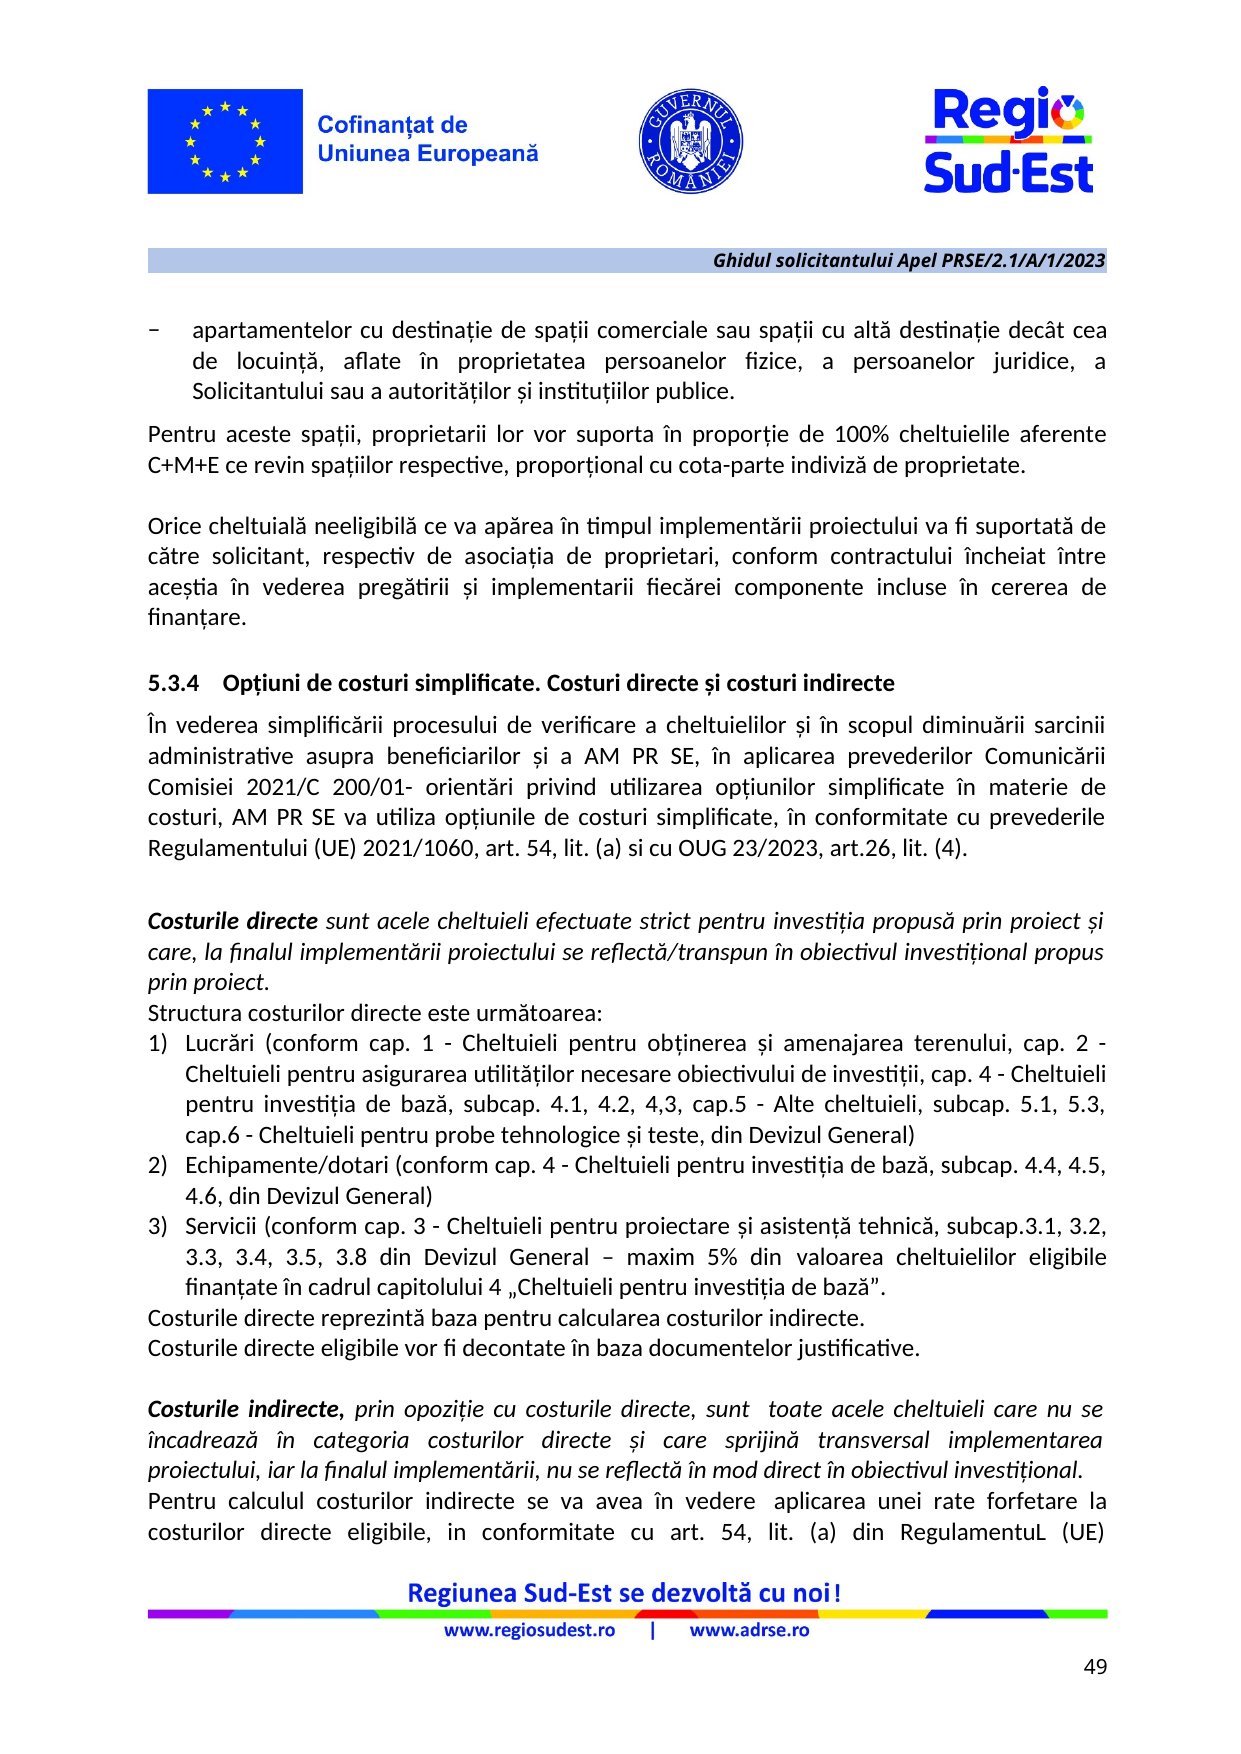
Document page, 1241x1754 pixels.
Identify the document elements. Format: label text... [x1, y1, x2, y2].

list Costurile indirecte, prin opoziție cu costurile directe, sunt toate acele cheltuieli care nu se încadrează în categoria costurilor directe și care sprijină transversal implementarea proiectului, iar la finalul implementării, nu se reflectă în mod direct în obiectivul investițional. [148, 1394, 1107, 1485]
list Costurile directe sunt acele cheltuieli efectuate strict pentru investiția propusă prin proiect și care, la finalul implementării proiectului se reflectă/transpun în obiectivul investițional propus prin proiect. [148, 905, 1107, 997]
text Costurile directe reprezintă baza pentru calcularea costurilor indirecte. [148, 1302, 1107, 1333]
list apartamentelor cu destinaţie de spaţii comerciale sau spaţii cu altă destinaţie decât cea de locuinţă, aflate în proprietatea persoanelor fizice, a persoanelor juridice, a Solicitantului sau a autorităţilor şi instituţiilor publice. [148, 314, 1107, 406]
text În vederea simplificării procesului de verificare a cheltuielilor și în scopul diminuării sarcinii administrative asupra beneficiarilor și a AM PR SE, în aplicarea prevederilor Comunicării Comisiei 2021/C 200/01- orientări privind utilizarea opțiunilor simplificate în materie de costuri, AM PR SE va utiliza opțiunile de costuri simplificate, în conformitate cu prevederile Regulamentului (UE) 2021/1060, art. 54, lit. (a) si cu OUG 23/2023, art.26, lit. (4). [148, 710, 1107, 862]
list Structura costurilor directe este următoarea: [148, 997, 1107, 1027]
picture [147, 86, 1093, 195]
subtitle Opțiuni de costuri simplificate. Costuri directe și costuri indirecte [148, 667, 1107, 697]
list Echipamente/dotari (conform cap. 4 - Cheltuieli pentru investiţia de bază, subcap. 4.4, 4.5, 4.6, din Devizul General) [148, 1149, 1107, 1211]
text Orice cheltuială neeligibilă ce va apărea în timpul implementării proiectului va fi suportată de către solicitant, respectiv de asociaţia de proprietari, conform contractului încheiat între aceștia în vederea pregătirii şi implementarii fiecărei componente incluse în cererea de finanţare. [148, 510, 1107, 632]
list Lucrări (conform cap. 1 - Cheltuieli pentru obţinerea şi amenajarea terenului, cap. 2 - Cheltuieli pentru asigurarea utilităţilor necesare obiectivului de investiţii, cap. 4 - Cheltuieli pentru investiţia de bază, subcap. 4.1, 4.2, 4,3, cap.5 - Alte cheltuieli, subcap. 5.1, 5.3, cap.6 - Cheltuieli pentru probe tehnologice şi teste, din Devizul General) [148, 1027, 1107, 1149]
list Costurile directe eligibile vor fi decontate în baza documentelor justificative. [148, 1333, 1107, 1363]
picture [147, 1582, 1108, 1640]
text Pentru aceste spaţii, proprietarii lor vor suporta în proporţie de 100% cheltuielile aferente C+M+E ce revin spaţiilor respective, proporţional cu cota-parte indiviză de proprietate. [148, 418, 1107, 479]
list Servicii (conform cap. 3 - Cheltuieli pentru proiectare şi asistenţă tehnică, subcap.3.1, 3.2, 3.3, 3.4, 3.5, 3.8 din Devizul General – maxim 5% din valoarea cheltuielilor eligibile finanțate în cadrul capitolului 4 „Cheltuieli pentru investiția de bază”. [148, 1211, 1107, 1302]
